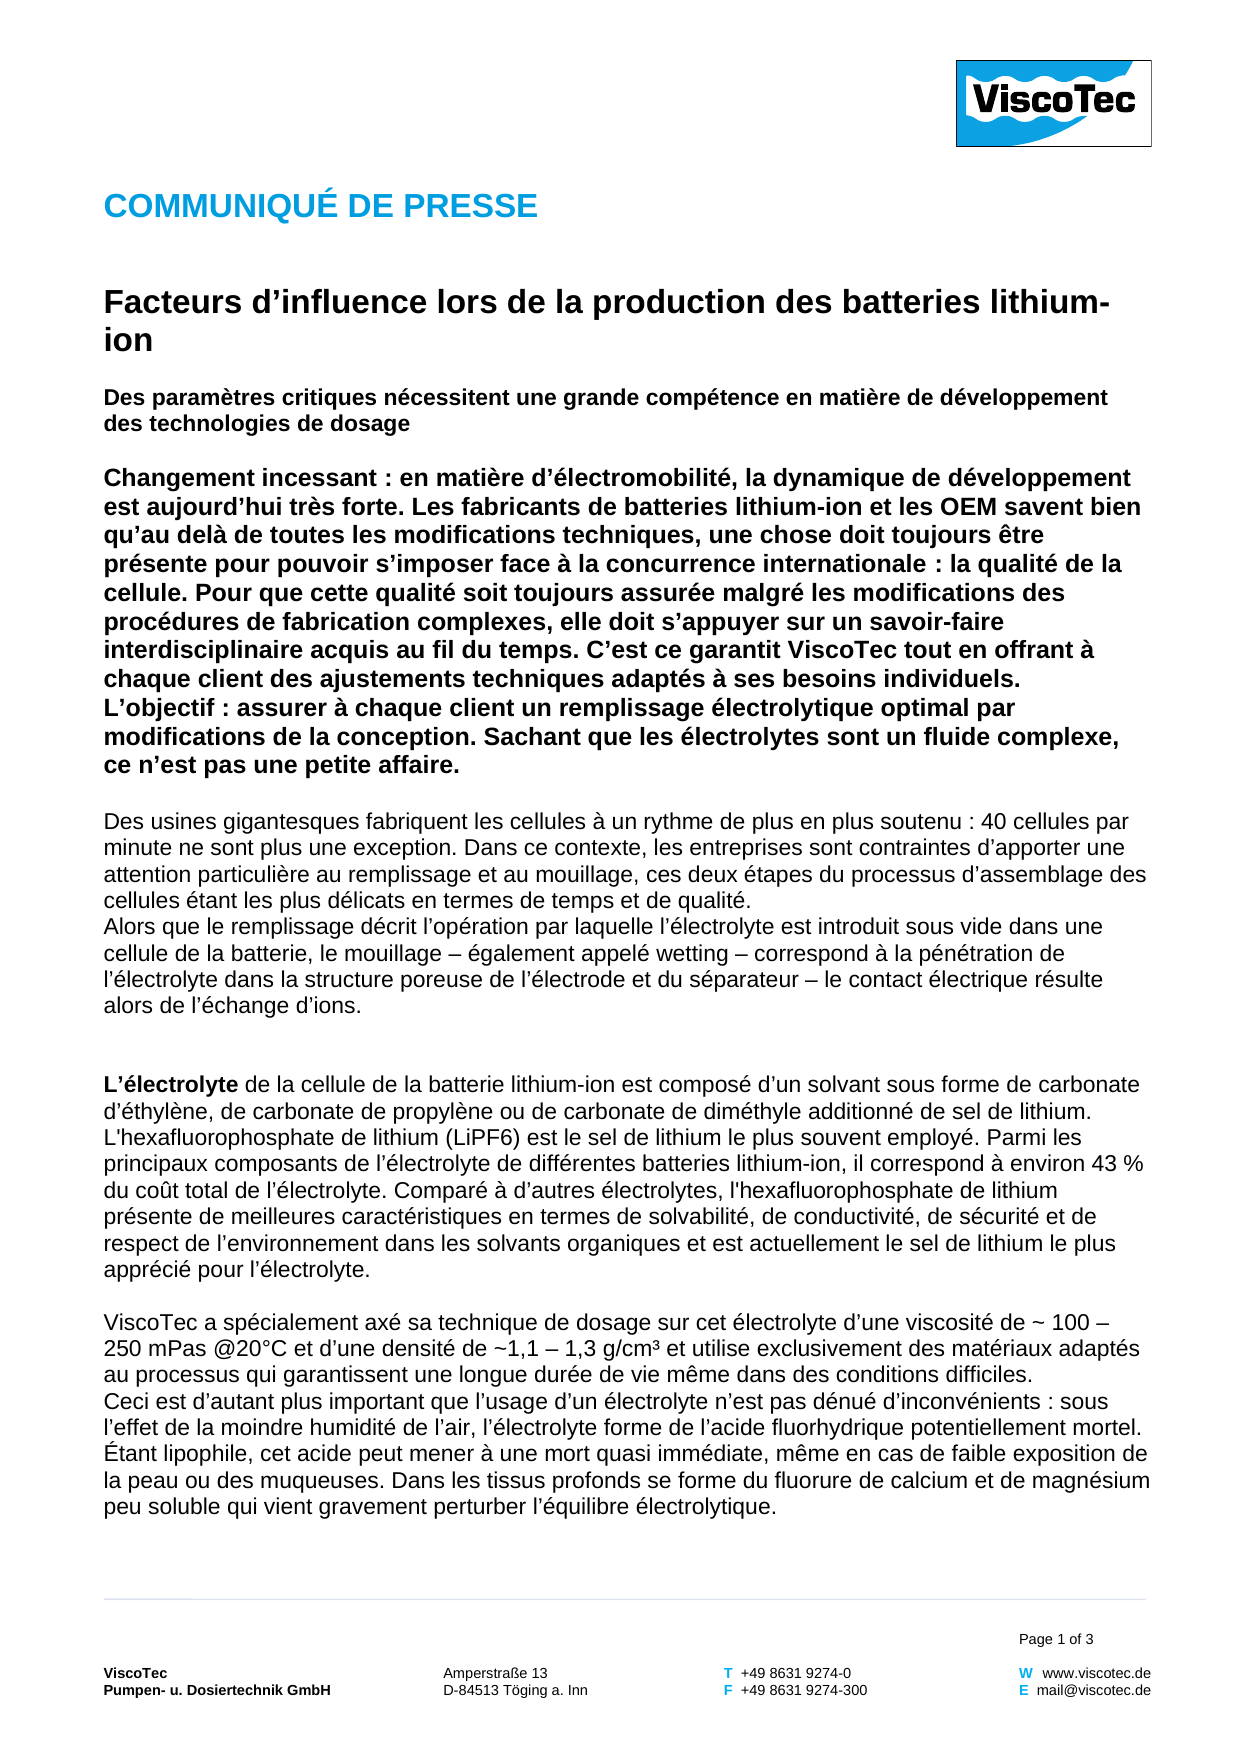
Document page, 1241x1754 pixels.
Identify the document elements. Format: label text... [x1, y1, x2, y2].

text Facteurs d’influence lors de la production des batteries lithium-ion [103, 282, 1152, 359]
text L’électrolyte de la cellule de la batterie lithium-ion est composé d’un solvant sous forme de carbonate d’éthylène, de carbonate de propylène ou de carbonate de diméthyle additionné de sel de lithium. L'hexafluorophosphate de lithium (LiPF6) est le sel de lithium le plus souvent employé. Parmi les principaux composants de l’électrolyte de différentes batteries lithium-ion, il correspond à environ 43 % du coût total de l’électrolyte. Comparé à d’autres électrolytes, l'hexafluorophosphate de lithium présente de meilleures caractéristiques en termes de solvabilité, de conductivité, de sécurité et de respect de l’environnement dans les solvants organiques et est actuellement le sel de lithium le plus apprécié pour l’électrolyte. [103, 1071, 1152, 1282]
text Ceci est d’autant plus important que l’usage d’un électrolyte n’est pas dénué d’inconvénients : sous l’effet de la moindre humidité de l’air, l’électrolyte forme de l’acide fluorhydrique potentiellement mortel. Étant lipophile, cet acide peut mener à une mort quasi immédiate, même en cas de faible exposition de la peau ou des muqueuses. Dans les tissus profonds se forme du fluorure de calcium et de magnésium peu soluble qui vient gravement perturber l’équilibre électrolytique. [103, 1388, 1152, 1519]
text Des usines gigantesques fabriquent les cellules à un rythme de plus en plus soutenu : 40 cellules par minute ne sont plus une exception. Dans ce contexte, les entreprises sont contraintes d’apporter une attention particulière au remplissage et au mouillage, ces deux étapes du processus d’assemblage des cellules étant les plus délicats en termes de temps et de qualité. Alors que le remplissage décrit l’opération par laquelle l’électrolyte est introduit sous vide dans une cellule de la batterie, le mouillage – également appelé wetting – correspond à la pénétration de l’électrolyte dans la structure poreuse de l’électrode et du séparateur – le contact électrique résulte alors de l’échange d’ions. [103, 808, 1152, 1019]
text Changement incessant : en matière d’électromobilité, la dynamique de développement est aujourd’hui très forte. Les fabricants de batteries lithium-ion et les OEM savent bien qu’au delà de toutes les modifications techniques, une chose doit toujours être présente pour pouvoir s’imposer face à la concurrence internationale : la qualité de la cellule. Pour que cette qualité soit toujours assurée malgré les modifications des procédures de fabrication complexes, elle doit s’appuyer sur un savoir-faire interdisciplinaire acquis au fil du temps. C’est ce garantit ViscoTec tout en offrant à chaque client des ajustements techniques adaptés à ses besoins individuels. L’objectif : assurer à chaque client un remplissage électrolytique optimal par modifications de la conception. Sachant que les électrolytes sont un fluide complexe, ce n’est pas une petite affaire. [103, 463, 1152, 779]
text ViscoTec a spécialement axé sa technique de dosage sur cet électrolyte d’une viscosité de ~ 100 – 250 mPas @20°C et d’une densité de ~1,1 – 1,3 g/cm³ et utilise exclusivement des matériaux adaptés au processus qui garantissent une longue durée de vie même dans des conditions difficiles. [103, 1308, 1152, 1388]
text Des paramètres critiques nécessitent une grande compétence en matière de développement des technologies de dosage [103, 384, 1152, 436]
